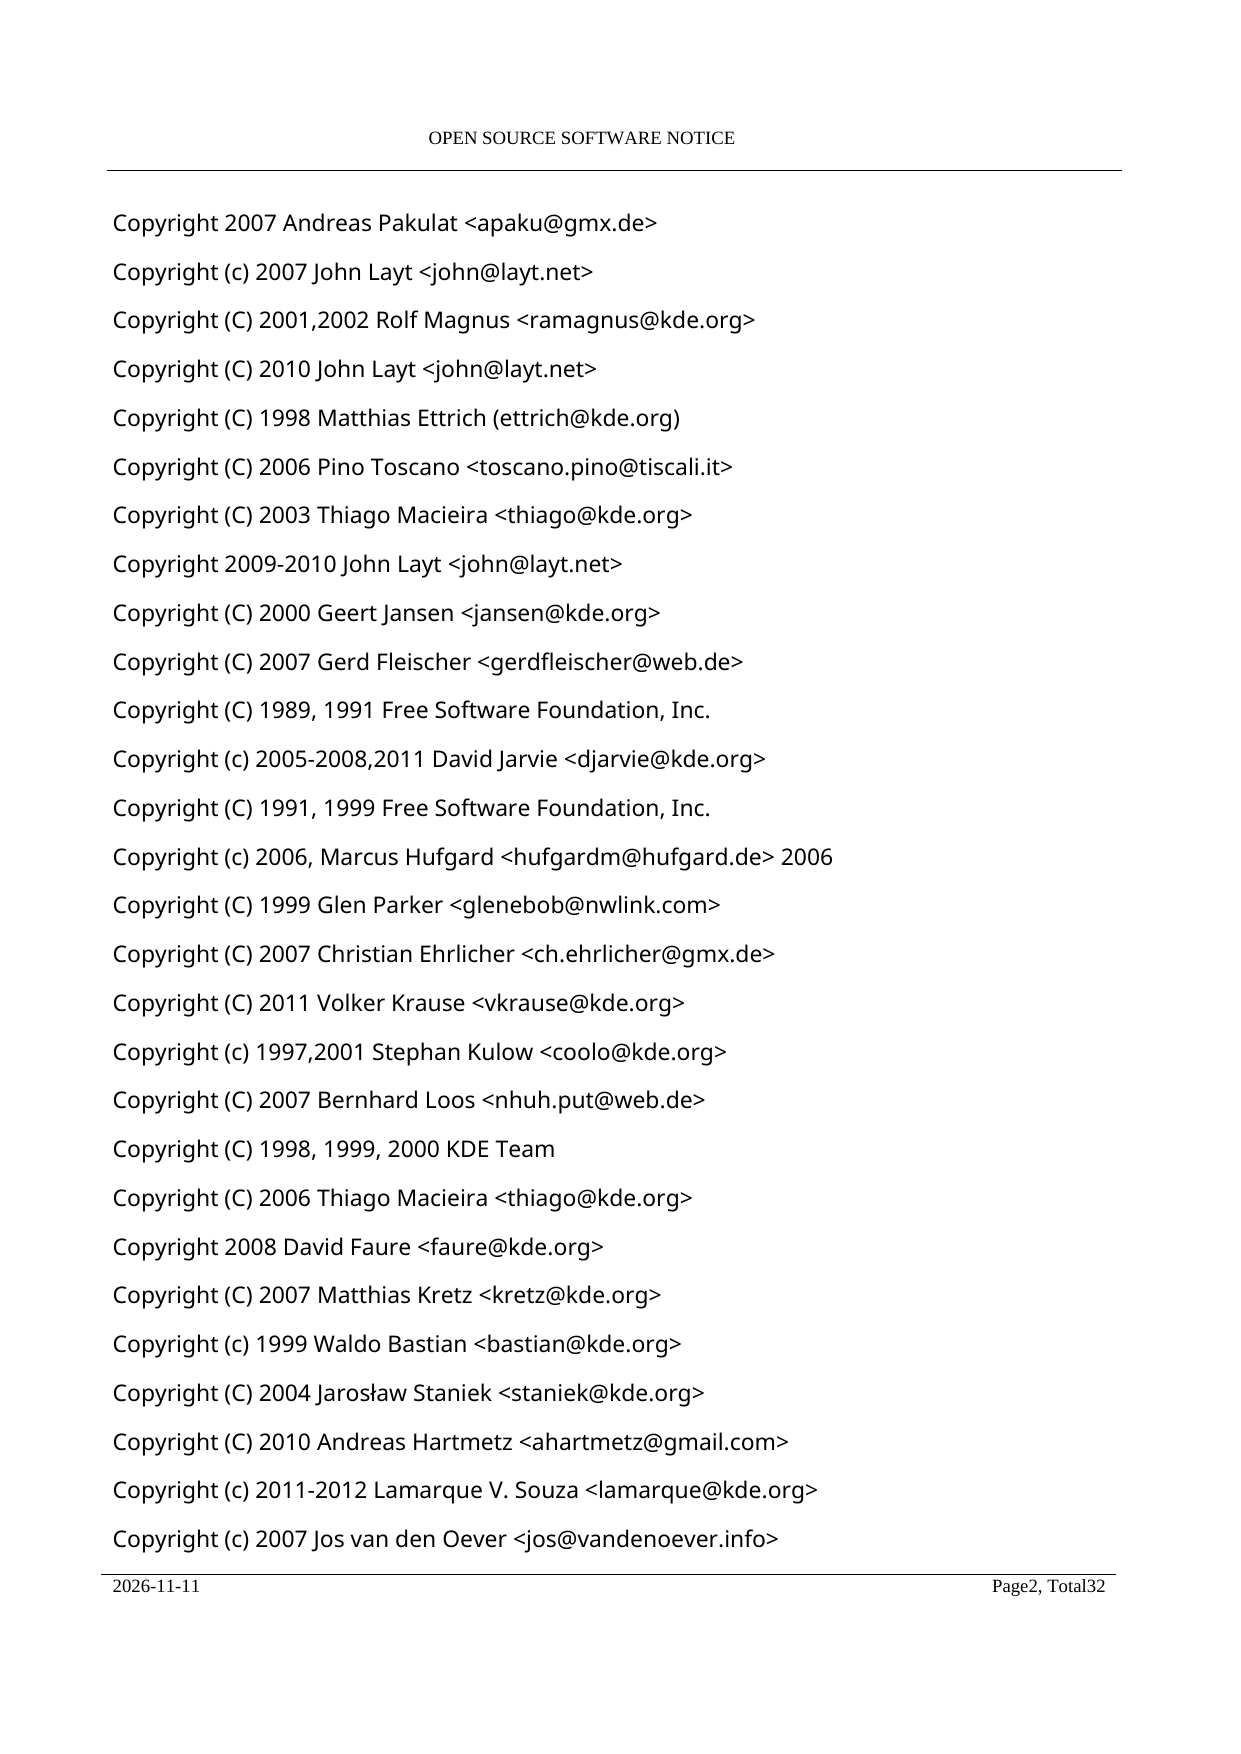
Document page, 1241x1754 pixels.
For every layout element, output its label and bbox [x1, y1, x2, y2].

text [112, 206, 1128, 1555]
